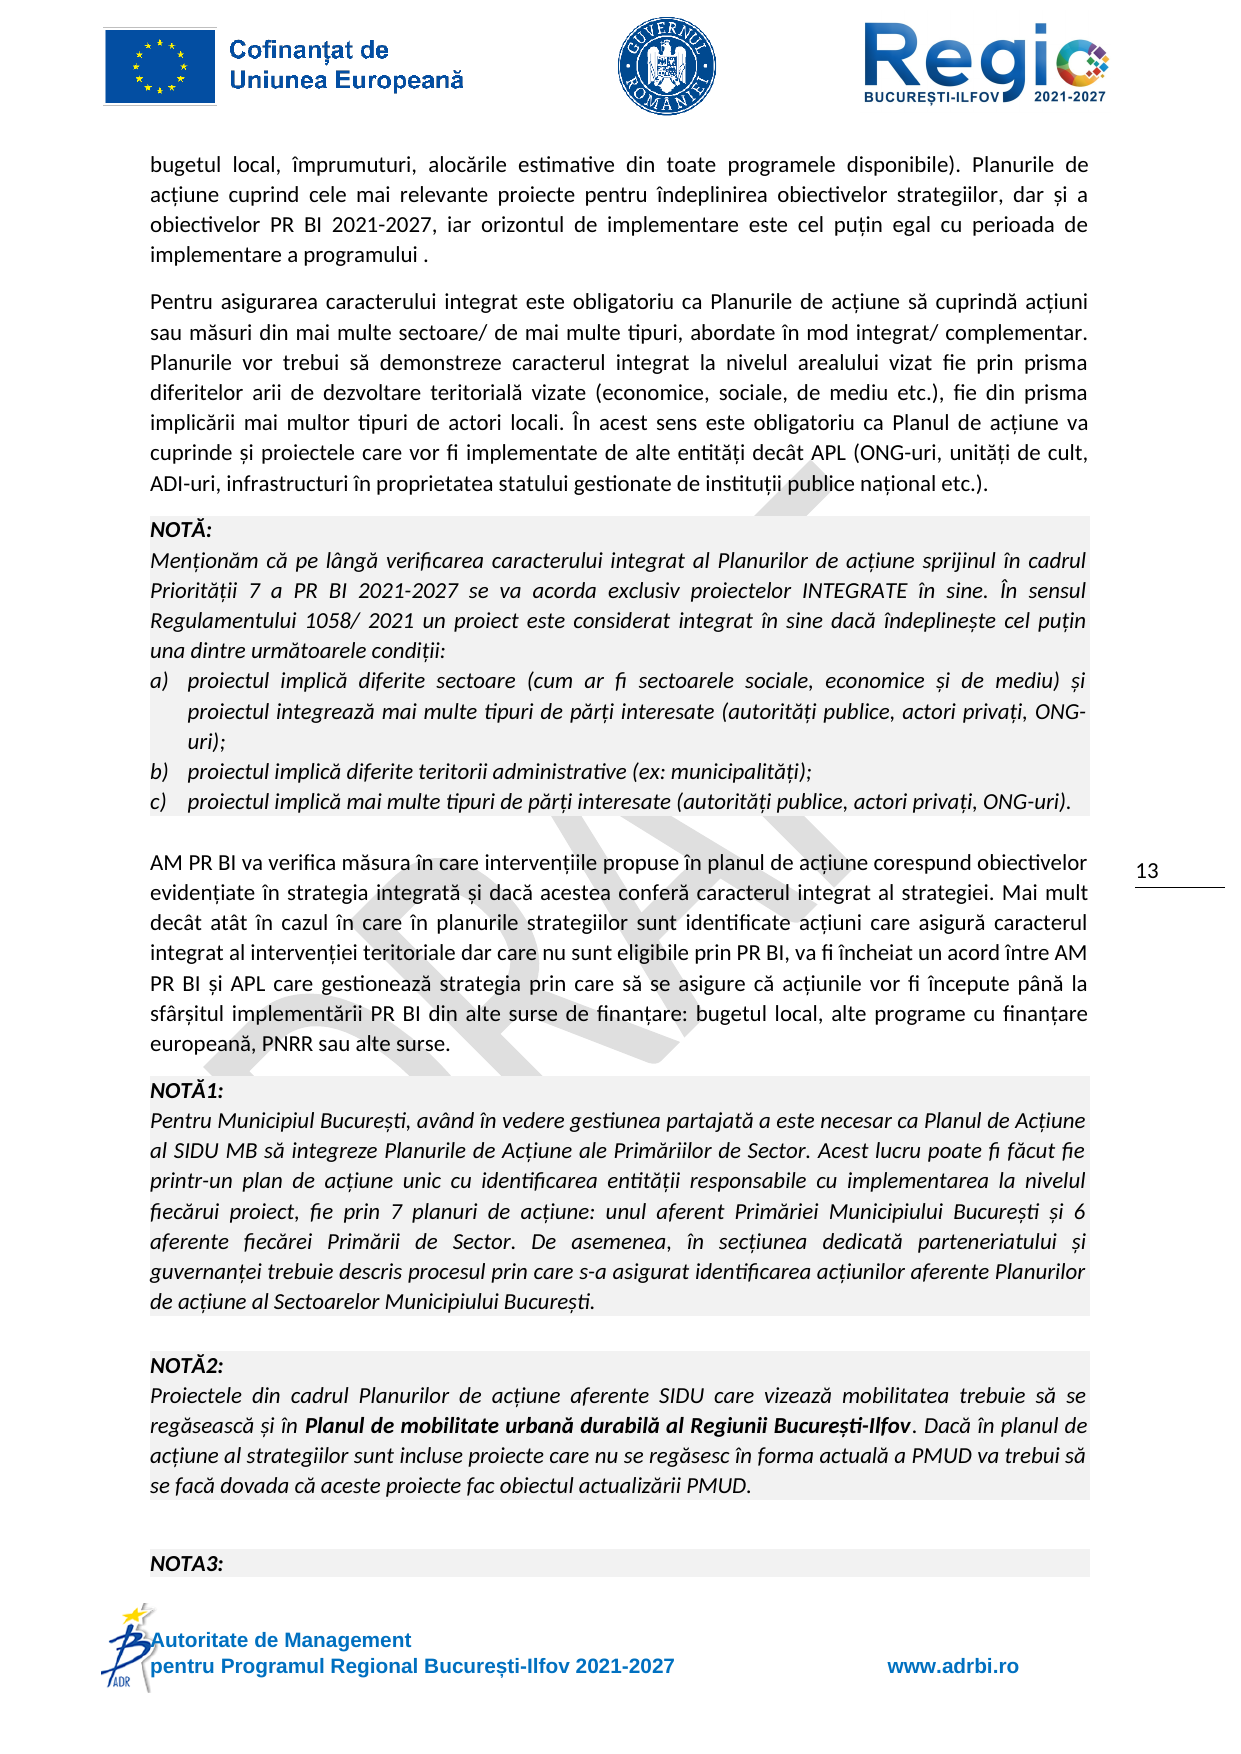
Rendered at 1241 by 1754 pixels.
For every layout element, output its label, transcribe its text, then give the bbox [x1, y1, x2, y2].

text Menționăm că pe lângă verificarea caracterului integrat al Planurilor de acțiune sprijinul în cadrul Priorității 7 a PR BI 2021-2027 se va acorda exclusiv proiectelor INTEGRATE în sine. În sensul Regulamentului 1058/ 2021 un proiect este considerat integrat în sine dacă îndeplinește cel puțin una dintre următoarele condiții: [150, 546, 1090, 664]
text NOTĂ: [150, 516, 1090, 544]
list proiectul implică diferite teritorii administrative (ex: municipalități); [150, 757, 1090, 785]
picture [617, 16, 717, 116]
text Pentru asigurarea caracterului integrat este obligatoriu ca Planurile de acțiune să cuprindă acțiuni sau măsuri din mai multe sectoare/ de mai multe tipuri, abordate în mod integrat/ complementar. Planurile vor trebui să demonstreze caracterul integrat la nivelul arealului vizat fie prin prisma diferitelor arii de dezvoltare teritorială vizate (economice, sociale, de mediu etc.), fie din prisma implicării mai multor tipuri de actori locali. În acest sens este obligatoriu ca Planul de acțiune va cuprinde și proiectele care vor fi implementate de alte entități decât APL (ONG-uri, unități de cult, ADI-uri, infrastructuri în proprietatea statului gestionate de instituții publice național etc.). [150, 287, 1090, 497]
picture [859, 10, 1112, 113]
text NOTĂ1: [150, 1076, 1090, 1104]
picture [101, 1603, 159, 1693]
list proiectul implică diferite sectoare (cum ar fi sectoarele sociale, economice și de mediu) și proiectul integrează mai multe tipuri de părți interesate (autorități publice, actori privați, ONG-uri); [150, 667, 1090, 755]
picture [100, 25, 493, 108]
text Proiectele din cadrul Planurilor de acțiune aferente SIDU care vizează mobilitatea trebuie să se regăsească și în Planul de mobilitate urbană durabilă al Regiunii București-Ilfov. Dacă în planul de acțiune al strategiilor sunt incluse proiecte care nu se regăsesc în forma actuală a PMUD va trebui să se facă dovada că aceste proiecte fac obiectul actualizării PMUD. [150, 1381, 1090, 1500]
text NOTA3: [150, 1549, 1090, 1577]
text Pentru Municipiul București, având în vedere gestiunea partajată a este necesar ca Planul de Acțiune al SIDU MB să integreze Planurile de Acțiune ale Primăriilor de Sector. Acest lucru poate fi făcut fie printr-un plan de acțiune unic cu identificarea entității responsabile cu implementarea la nivelul fiecărui proiect, fie prin 7 planuri de acțiune: unul aferent Primăriei Municipiului București și 6 aferente fiecărei Primării de Sector. De asemenea, în secțiunea dedicată parteneriatului și guvernanței trebuie descris procesul prin care s-a asigurat identificarea acțiunilor aferente Planurilor de acțiune al Sectoarelor Municipiului București. [150, 1106, 1090, 1316]
text AM PR BI va verifica măsura în care intervențiile propuse în planul de acțiune corespund obiectivelor evidențiate în strategia integrată și dacă acestea conferă caracterul integrat al strategiei. Mai mult decât atât în cazul în care în planurile strategiilor sunt identificate acțiuni care asigură caracterul integrat al intervenției teritoriale dar care nu sunt eligibile prin PR BI, va fi încheiat un acord între AM PR BI și APL care gestionează strategia prin care să se asigure că acțiunile vor fi începute până la sfârșitul implementării PR BI din alte surse de finanțare: bugetul local, alte programe cu finanțare europeană, PNRR sau alte surse. [150, 848, 1090, 1057]
text NOTĂ2: [150, 1351, 1090, 1379]
list proiectul implică mai multe tipuri de părți interesate (autorități publice, actori privați, ONG-uri). [150, 787, 1090, 816]
